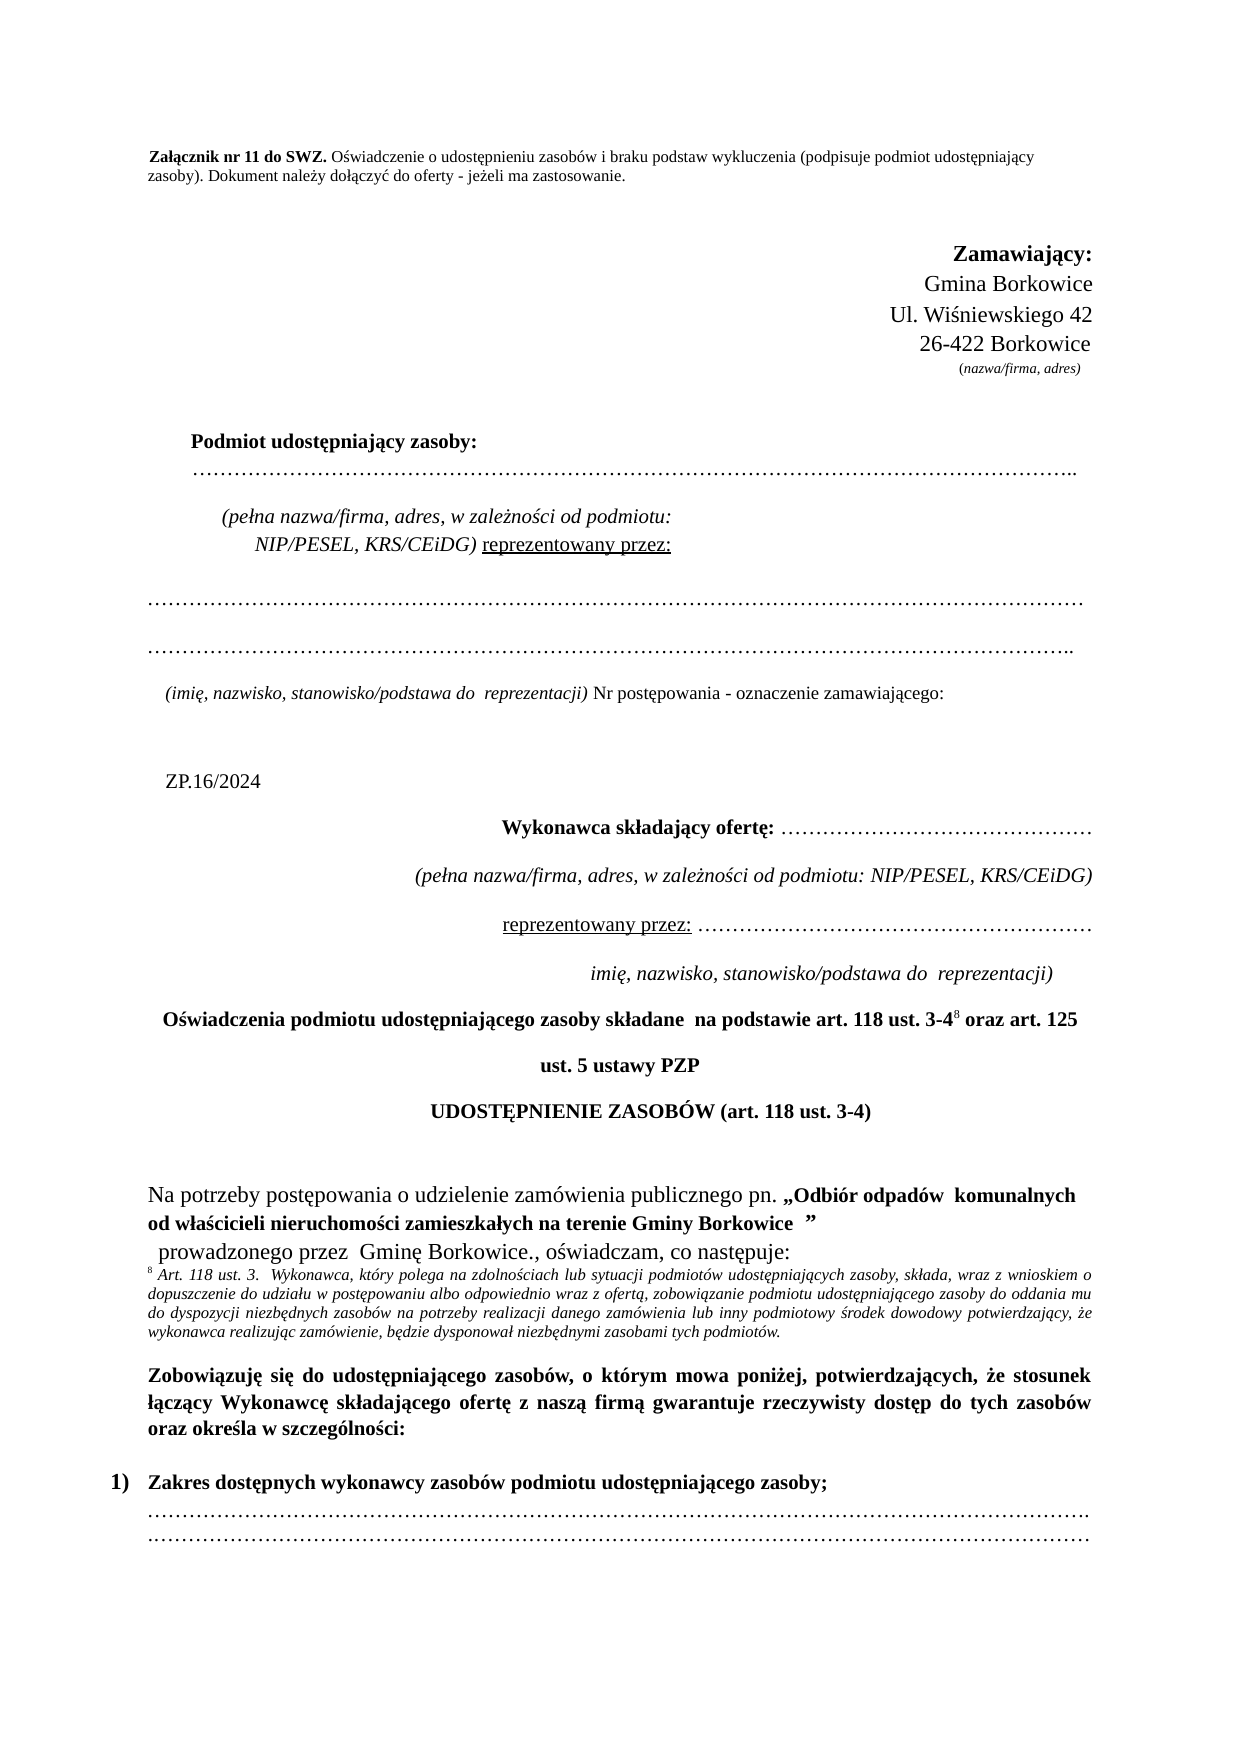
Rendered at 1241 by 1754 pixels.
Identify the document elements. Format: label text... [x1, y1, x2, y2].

text Na potrzeby postępowania o udzielenie zamówienia publicznego pn. „Odbiór odpadów komunalnych od właścicieli nieruchomości zamieszkałych na terenie Gminy Borkowice ” [148, 1181, 1093, 1236]
text 26-422 Borkowice [148, 330, 1093, 357]
text Gmina Borkowice [148, 270, 1093, 297]
list Zakres dostępnych wykonawcy zasobów podmiotu udostępniającego zasoby; [110, 1468, 1093, 1494]
text Ul. Wiśniewskiego 42 [148, 301, 1093, 327]
text Załącznik nr 11 do SWZ. Oświadczenie o udostępnieniu zasobów i braku podstaw wykluczenia (podpisuje podmiot udostępniający zasoby). Dokument należy dołączyć do oferty - jeżeli ma zastosowanie. [148, 148, 1093, 185]
text ………………………………………………………………………………………………………………………..……………………………………………………………………………………………………………………… [147, 1497, 1093, 1546]
text Oświadczenia podmiotu udostępniającego zasoby składane na podstawie art. 118 ust. 3-48 oraz art. 125 ust. 5 ustawy PZP [148, 1007, 1093, 1077]
text Podmiot udostępniający zasoby: ……………………………………………………………………………………………………………….. [191, 429, 1093, 479]
text 8 Art. 118 ust. 3. Wykonawca, który polega na zdolnościach lub sytuacji podmiotów udostępniających zasoby, składa, wraz z wnioskiem o dopuszczenie do udziału w postępowaniu albo odpowiednio wraz z ofertą, zobowiązanie podmiotu udostępniającego zasoby do oddania mu do dyspozycji niezbędnych zasobów na potrzeby realizacji danego zamówienia lub inny podmiotowy środek dowodowy potwierdzający, że wykonawca realizując zamówienie, będzie dysponował niezbędnymi zasobami tych podmiotów. [147, 1265, 1093, 1341]
text …………………………………………………………………………………………………………………….. [147, 634, 1093, 658]
text prowadzonego przez Gminę Borkowice., oświadczam, co następuje: [147, 1238, 1093, 1264]
text ……………………………………………………………………………………………………………………… [147, 585, 1093, 609]
text UDOSTĘPNIENIE ZASOBÓW (art. 118 ust. 3-4) [209, 1099, 1093, 1123]
text (pełna nazwa/firma, adres, w zależności od podmiotu: [222, 504, 1093, 528]
text Zamawiający: [148, 240, 1093, 266]
text (nazwa/firma, adres) [885, 359, 1093, 376]
text Zobowiązuję się do udostępniającego zasobów, o którym mowa poniżej, potwierdzających, że stosunek łączący Wykonawcę składającego ofertę z naszą firmą gwarantuje rzeczywisty dostęp do tych zasobów oraz określa w szczególności: [148, 1363, 1093, 1440]
text ZP.16/2024 [148, 769, 1093, 793]
text imię, nazwisko, stanowisko/podstawa do reprezentacji) [590, 961, 1093, 985]
text reprezentowany przez: ………………………………………………… [148, 912, 1093, 936]
text Wykonawca składający ofertę: ……………………………………… [148, 815, 1093, 839]
text NIP/PESEL, KRS/CEiDG) reprezentowany przez: [254, 531, 1093, 556]
text (imię, nazwisko, stanowisko/podstawa do reprezentacji) Nr postępowania - oznaczenie zamawiającego: [148, 682, 1093, 704]
text (pełna nazwa/firma, adres, w zależności od podmiotu: NIP/PESEL, KRS/CEiDG) [148, 863, 1093, 887]
